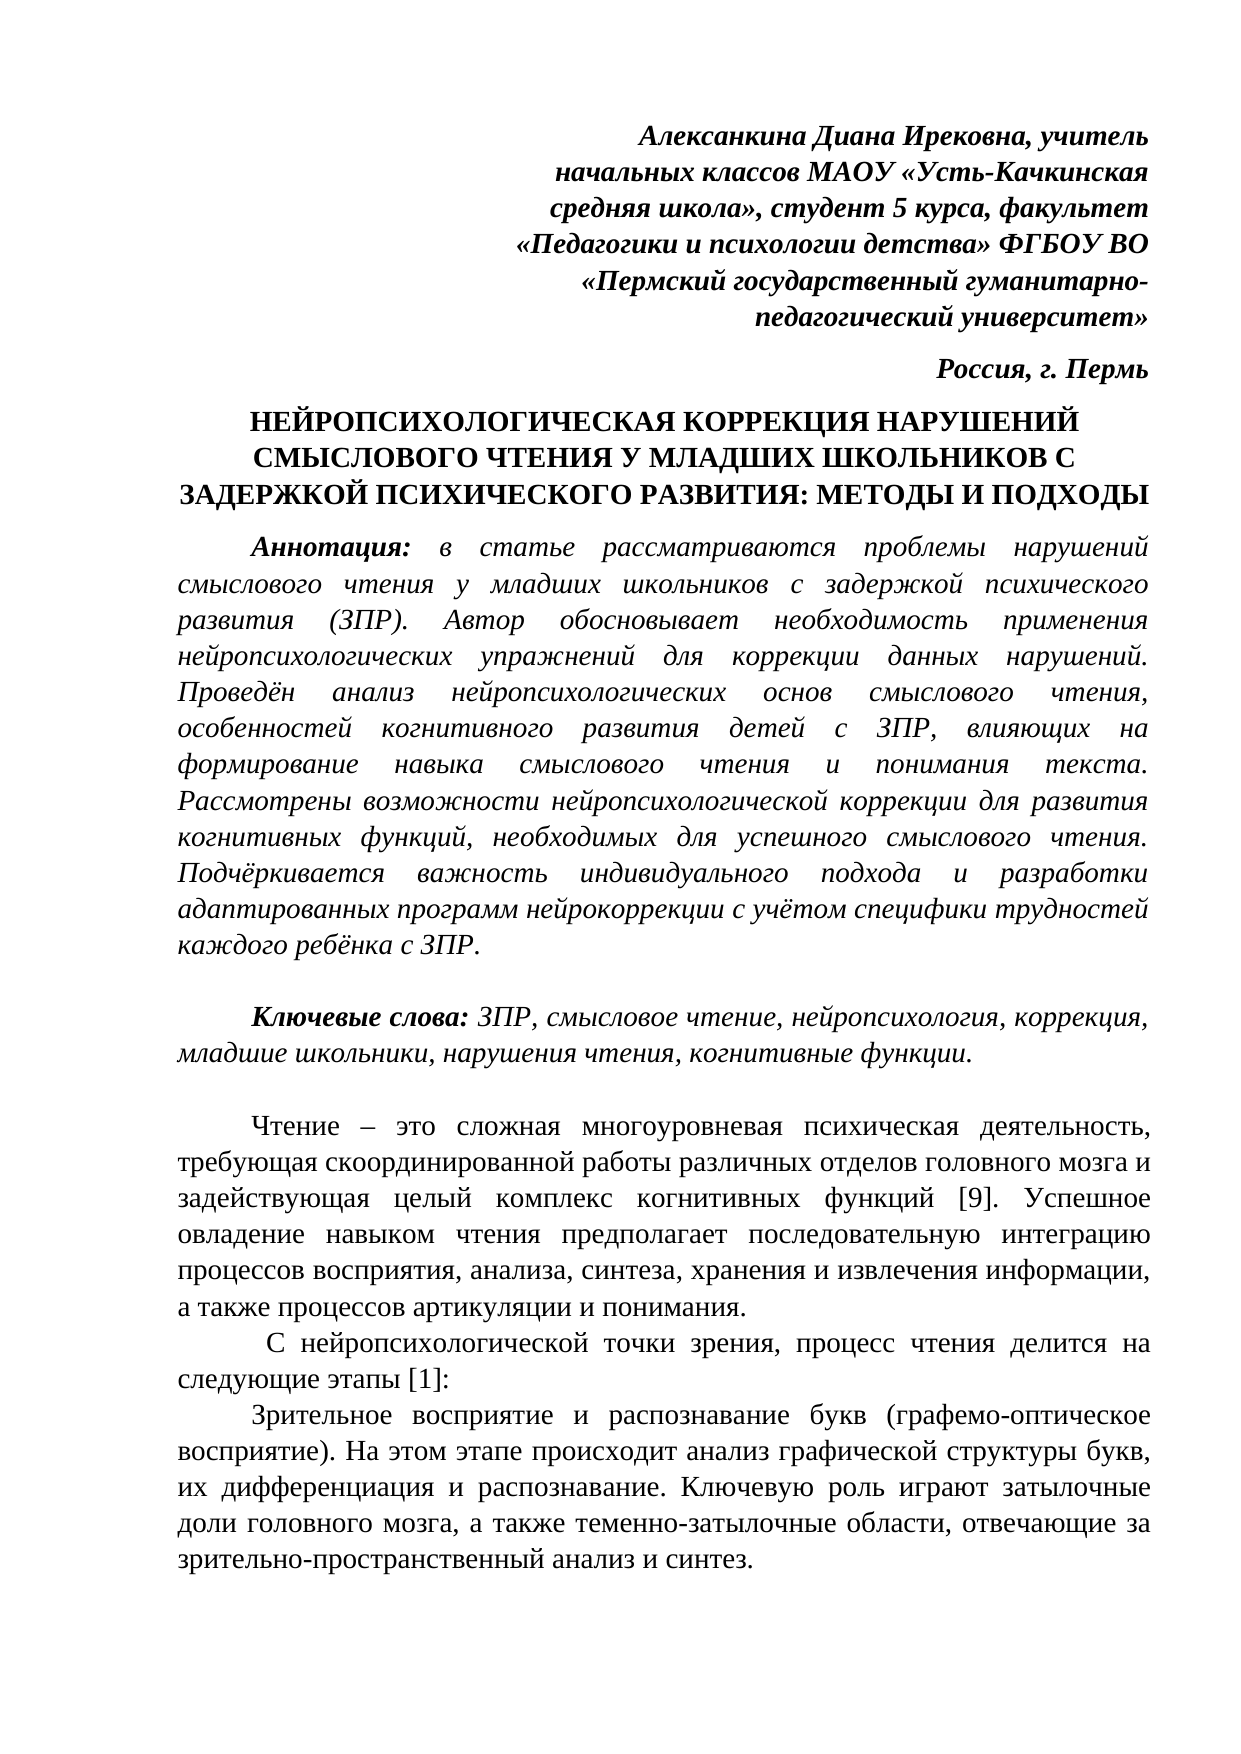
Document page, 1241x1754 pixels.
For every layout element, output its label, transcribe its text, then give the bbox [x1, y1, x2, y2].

text Алексанкина Диана Ирековна, учитель начальных классов МАОУ «Усть-Качкинская средняя школа», студент 5 курса, факультет «Педагогики и психологии детства» ФГБОУ ВО «Пермский государственный гуманитарно-педагогический университет» [502, 118, 1152, 332]
text Ключевые слова: ЗПР, смысловое чтение, нейропсихология, коррекция, младшие школьники, нарушения чтения, когнитивные функции. [177, 999, 1152, 1069]
text Россия, г. Пермь [502, 352, 1152, 385]
text Чтение – это сложная многоуровневая психическая деятельность, требующая скоординированной работы различных отделов головного мозга и задействующая целый комплекс когнитивных функций [9]. Успешное овладение навыком чтения предполагает последовательную интеграцию процессов восприятия, анализа, синтеза, хранения и извлечения информации, а также процессов артикуляции и понимания. [177, 1108, 1152, 1322]
text НЕЙРОПСИХОЛОГИЧЕСКАЯ КОРРЕКЦИЯ НАРУШЕНИЙ СМЫСЛОВОГО ЧТЕНИЯ У МЛАДШИХ ШКОЛЬНИКОВ С ЗАДЕРЖКОЙ ПСИХИЧЕСКОГО РАЗВИТИЯ: МЕТОДЫ И ПОДХОДЫ [177, 404, 1152, 510]
text Зрительное восприятие и распознавание букв (графемо-оптическое восприятие). На этом этапе происходит анализ графической структуры букв, их дифференциация и распознавание. Ключевую роль играют затылочные доли головного мозга, а также теменно-затылочные области, отвечающие за зрительно-пространственный анализ и синтез. [177, 1397, 1152, 1575]
text Аннотация: в статье рассматриваются проблемы нарушений смыслового чтения у младших школьников с задержкой психического развития (ЗПР). Автор обосновывает необходимость применения нейропсихологических упражнений для коррекции данных нарушений. Проведён анализ нейропсихологических основ смыслового чтения, особенностей когнитивного развития детей с ЗПР, влияющих на формирование навыка смыслового чтения и понимания текста. Рассмотрены возможности нейропсихологической коррекции для развития когнитивных функций, необходимых для успешного смыслового чтения. Подчёркивается важность индивидуального подхода и разработки адаптированных программ нейрокоррекции с учётом специфики трудностей каждого ребёнка с ЗПР. [177, 529, 1152, 961]
text С нейропсихологической точки зрения, процесс чтения делится на следующие этапы [1]: [177, 1325, 1152, 1394]
